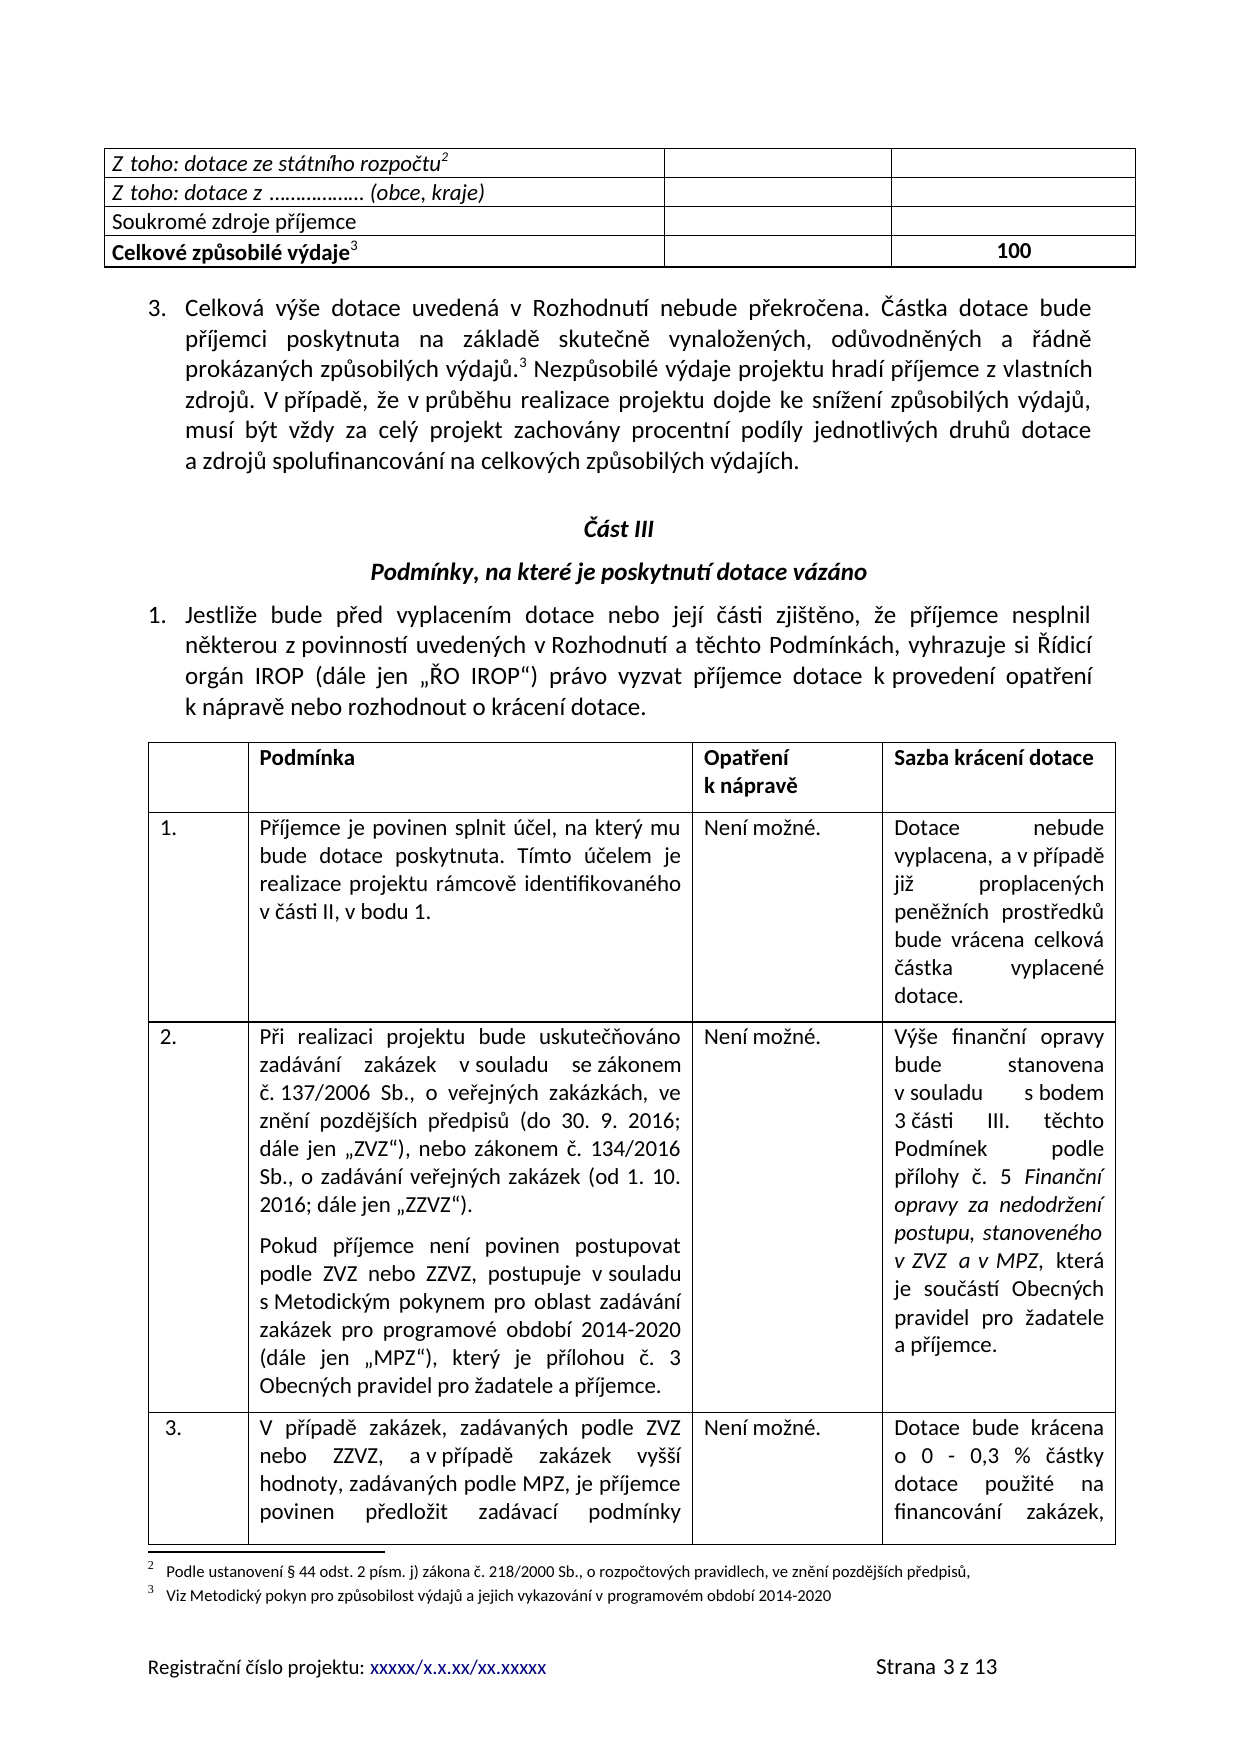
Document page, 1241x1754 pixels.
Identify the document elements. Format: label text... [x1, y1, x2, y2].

table_cell [892, 207, 1135, 235]
table_cell Soukromé zdroje příjemce [105, 207, 664, 235]
table_header [149, 743, 248, 812]
table_cell [892, 149, 1135, 177]
table_cell [665, 207, 891, 235]
table_cell 100 [892, 236, 1135, 266]
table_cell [883, 1413, 1115, 1544]
subtitle Část III [148, 513, 1092, 544]
table_cell Příjemce je povinen splnit účel, na který mu bude dotace poskytnuta. Tímto účelem je realizace projektu rámcově identifikovaného v části II, v bodu 1. [249, 813, 692, 1021]
table_cell Výše finanční opravy bude stanovena v souladu s bodem 3 části III. těchto Podmínek podle přílohy č. 5 Finanční opravy za nedodržení postupu, stanoveného v ZVZ a v MPZ, která je součástí Obecných pravidel pro žadatele a příjemce. [883, 1023, 1115, 1412]
table_cell [665, 149, 891, 177]
table_cell [892, 178, 1135, 206]
table_cell Není možné. [693, 1413, 882, 1544]
table_header Sazba krácení dotace [883, 743, 1115, 812]
list Jestliže bude před vyplacením dotace nebo její části zjištěno, že příjemce nesplnil některou z povinností uvedených v Rozhodnutí a těchto Podmínkách, vyhrazuje si Řídicí orgán IROP (dále jen „ŘO IROP“) právo vyzvat příjemce dotace k provedení opatření k nápravě nebo rozhodnout o krácení dotace. [148, 599, 1092, 721]
table_cell 2. [149, 1023, 248, 1412]
table_cell Z toho: dotace ze státního rozpočtu [105, 149, 664, 177]
table_header Opatření k nápravě [693, 743, 882, 812]
table_cell 1. [149, 813, 248, 1021]
table_cell Dotace nebude vyplacena, a v případě již proplacených peněžních prostředků bude vrácena celková částka vyplacené dotace. [883, 813, 1115, 1021]
table_cell [665, 236, 891, 266]
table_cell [249, 1413, 692, 1544]
table_cell Celkové způsobilé výdaje [105, 236, 664, 266]
table_cell Při realizaci projektu bude uskutečňováno zadávání zakázek v souladu se zákonem č. 137/2006 Sb., o veřejných zakázkách, ve znění pozdějších předpisů (do 30. 9. 2016; dále jen „ZVZ“), nebo zákonem č. 134/2016 Sb., o zadávání veřejných zakázek (od 1. 10. 2016; dále jen „ZZVZ“). Pokud příjemce není povinen postupovat podle ZVZ nebo ZZVZ, postupuje v souladu s Metodickým pokynem pro oblast zadávání zakázek pro programové období 2014-2020 (dále jen „MPZ“), který je přílohou č. 3 Obecných pravidel pro žadatele a příjemce. [249, 1023, 692, 1412]
table_cell [665, 178, 891, 206]
table_cell Z toho: dotace z ……………… (obce, kraje) [105, 178, 664, 206]
table_header Podmínka [249, 743, 692, 812]
subtitle Podmínky, na které je poskytnutí dotace vázáno [148, 556, 1092, 587]
list Celková výše dotace uvedená v Rozhodnutí nebude překročena. Částka dotace bude příjemci poskytnuta na základě skutečně vynaložených, odůvodněných a řádně prokázaných způsobilých výdajů.3 Nezpůsobilé výdaje projektu hradí příjemce z vlastních zdrojů. V případě, že v průběhu realizace projektu dojde ke snížení způsobilých výdajů, musí být vždy za celý projekt zachovány procentní podíly jednotlivých druhů dotace a zdrojů spolufinancování na celkových způsobilých výdajích. [148, 292, 1092, 476]
table_cell Není možné. [693, 1023, 882, 1412]
table_cell 3. [149, 1413, 248, 1544]
table_cell Není možné. [693, 813, 882, 1021]
